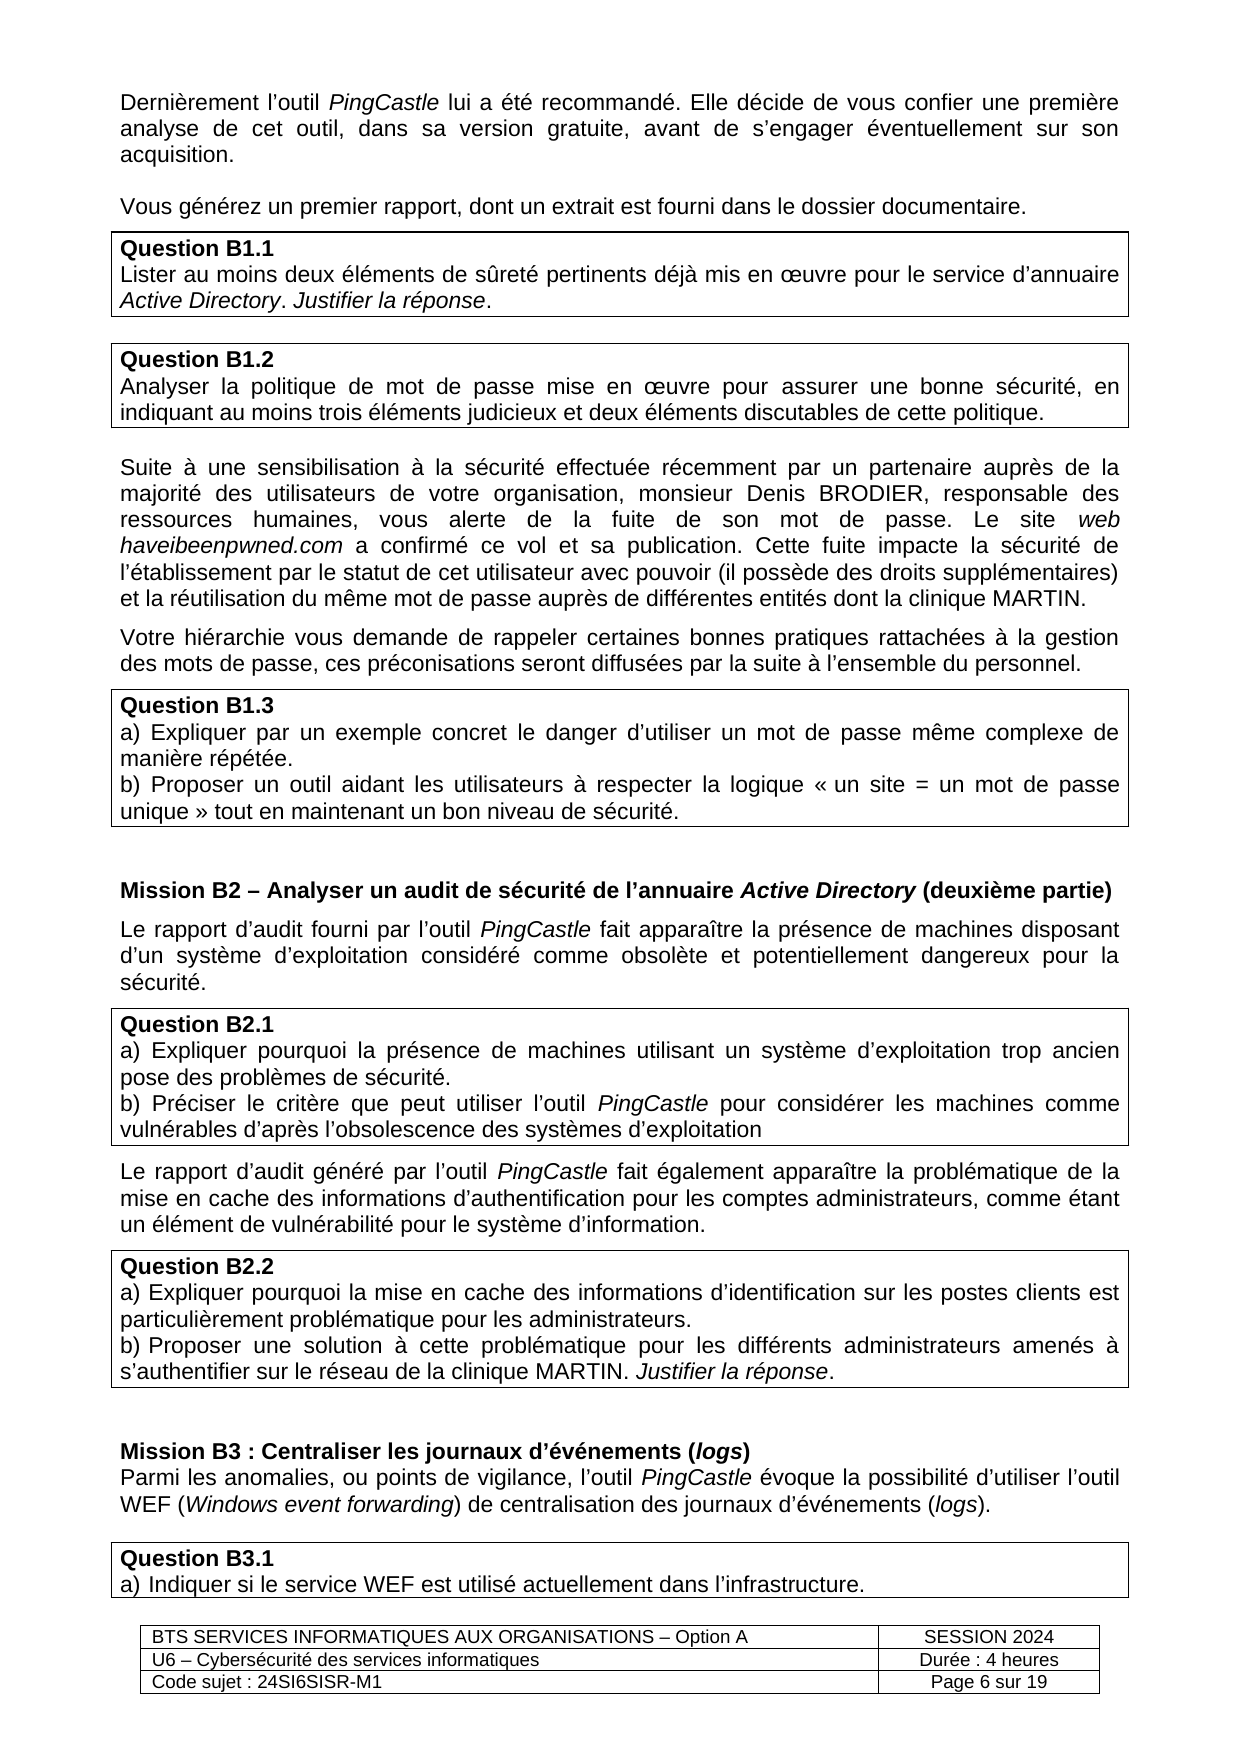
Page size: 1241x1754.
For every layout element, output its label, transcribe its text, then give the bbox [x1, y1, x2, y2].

text Le rapport d’audit fourni par l’outil PingCastle fait apparaître la présence de machines disposant d’un système d’exploitation considéré comme obsolète et potentiellement dangereux pour la sécurité. [120, 916, 1120, 995]
text b) Proposer un outil aidant les utilisateurs à respecter la logique « un site = un mot de passe unique » tout en maintenant un bon niveau de sécurité. [112, 768, 1128, 826]
text Question B3.1 [112, 1543, 1128, 1571]
text Question B2.2 [112, 1251, 1128, 1279]
text Dernièrement l’outil PingCastle lui a été recommandé. Elle décide de vous confier une première analyse de cet outil, dans sa version gratuite, avant de s’engager éventuellement sur son acquisition. [120, 88, 1120, 168]
text Question B1.2 [112, 344, 1128, 369]
text Question B1.3 [112, 690, 1128, 719]
text Question B1.1 [112, 233, 1128, 258]
text Parmi les anomalies, ou points de vigilance, l’outil PingCastle évoque la possibilité d’utiliser l’outil WEF (Windows event forwarding) de centralisation des journaux d’événements (logs). [120, 1464, 1120, 1517]
text Le rapport d’audit généré par l’outil PingCastle fait également apparaître la problématique de la mise en cache des informations d’authentification pour les comptes administrateurs, comme étant un élément de vulnérabilité pour le système d’information. [120, 1158, 1120, 1237]
text Question B2.1 [112, 1009, 1128, 1037]
text Vous générez un premier rapport, dont un extrait est fourni dans le dossier documentaire. [120, 193, 1120, 219]
text Mission B3 : Centraliser les journaux d’événements (logs) [120, 1438, 1120, 1464]
text a) Expliquer pourquoi la mise en cache des informations d’identification sur les postes clients est particulièrement problématique pour les administrateurs. [120, 1279, 1120, 1329]
text b) Préciser le critère que peut utiliser l’outil PingCastle pour considérer les machines comme vulnérables d’après l’obsolescence des systèmes d’exploitation [112, 1087, 1128, 1145]
text Lister au moins deux éléments de sûreté pertinents déjà mis en œuvre pour le service d’annuaire Active Directory. Justifier la réponse. [112, 258, 1128, 316]
text Suite à une sensibilisation à la sécurité effectuée récemment par un partenaire auprès de la majorité des utilisateurs de votre organisation, monsieur Denis BRODIER, responsable des ressources humaines, vous alerte de la fuite de son mot de passe. Le site web haveibeenpwned.com a confirmé ce vol et sa publication. Cette fuite impacte la sécurité de l’établissement par le statut de cet utilisateur avec pouvoir (il possède des droits supplémentaires) et la réutilisation du même mot de passe auprès de différentes entités dont la clinique MARTIN. [120, 453, 1120, 612]
text b) Proposer une solution à cette problématique pour les différents administrateurs amenés à s’authentifier sur le réseau de la clinique MARTIN. Justifier la réponse. [112, 1329, 1128, 1387]
text Mission B2 – Analyser un audit de sécurité de l’annuaire Active Directory (deuxième partie) [120, 877, 1120, 904]
text a) Expliquer par un exemple concret le danger d’utiliser un mot de passe même complexe de manière répétée. [120, 719, 1120, 768]
text Analyser la politique de mot de passe mise en œuvre pour assurer une bonne sécurité, en indiquant au moins trois éléments judicieux et deux éléments discutables de cette politique. [112, 369, 1128, 427]
text a) Indiquer si le service WEF est utilisé actuellement dans l’infrastructure. [120, 1571, 1120, 1597]
text a) Expliquer pourquoi la présence de machines utilisant un système d’exploitation trop ancien pose des problèmes de sécurité. [120, 1037, 1120, 1087]
text Votre hiérarchie vous demande de rappeler certaines bonnes pratiques rattachées à la gestion des mots de passe, ces préconisations seront diffusées par la suite à l’ensemble du personnel. [120, 624, 1120, 677]
